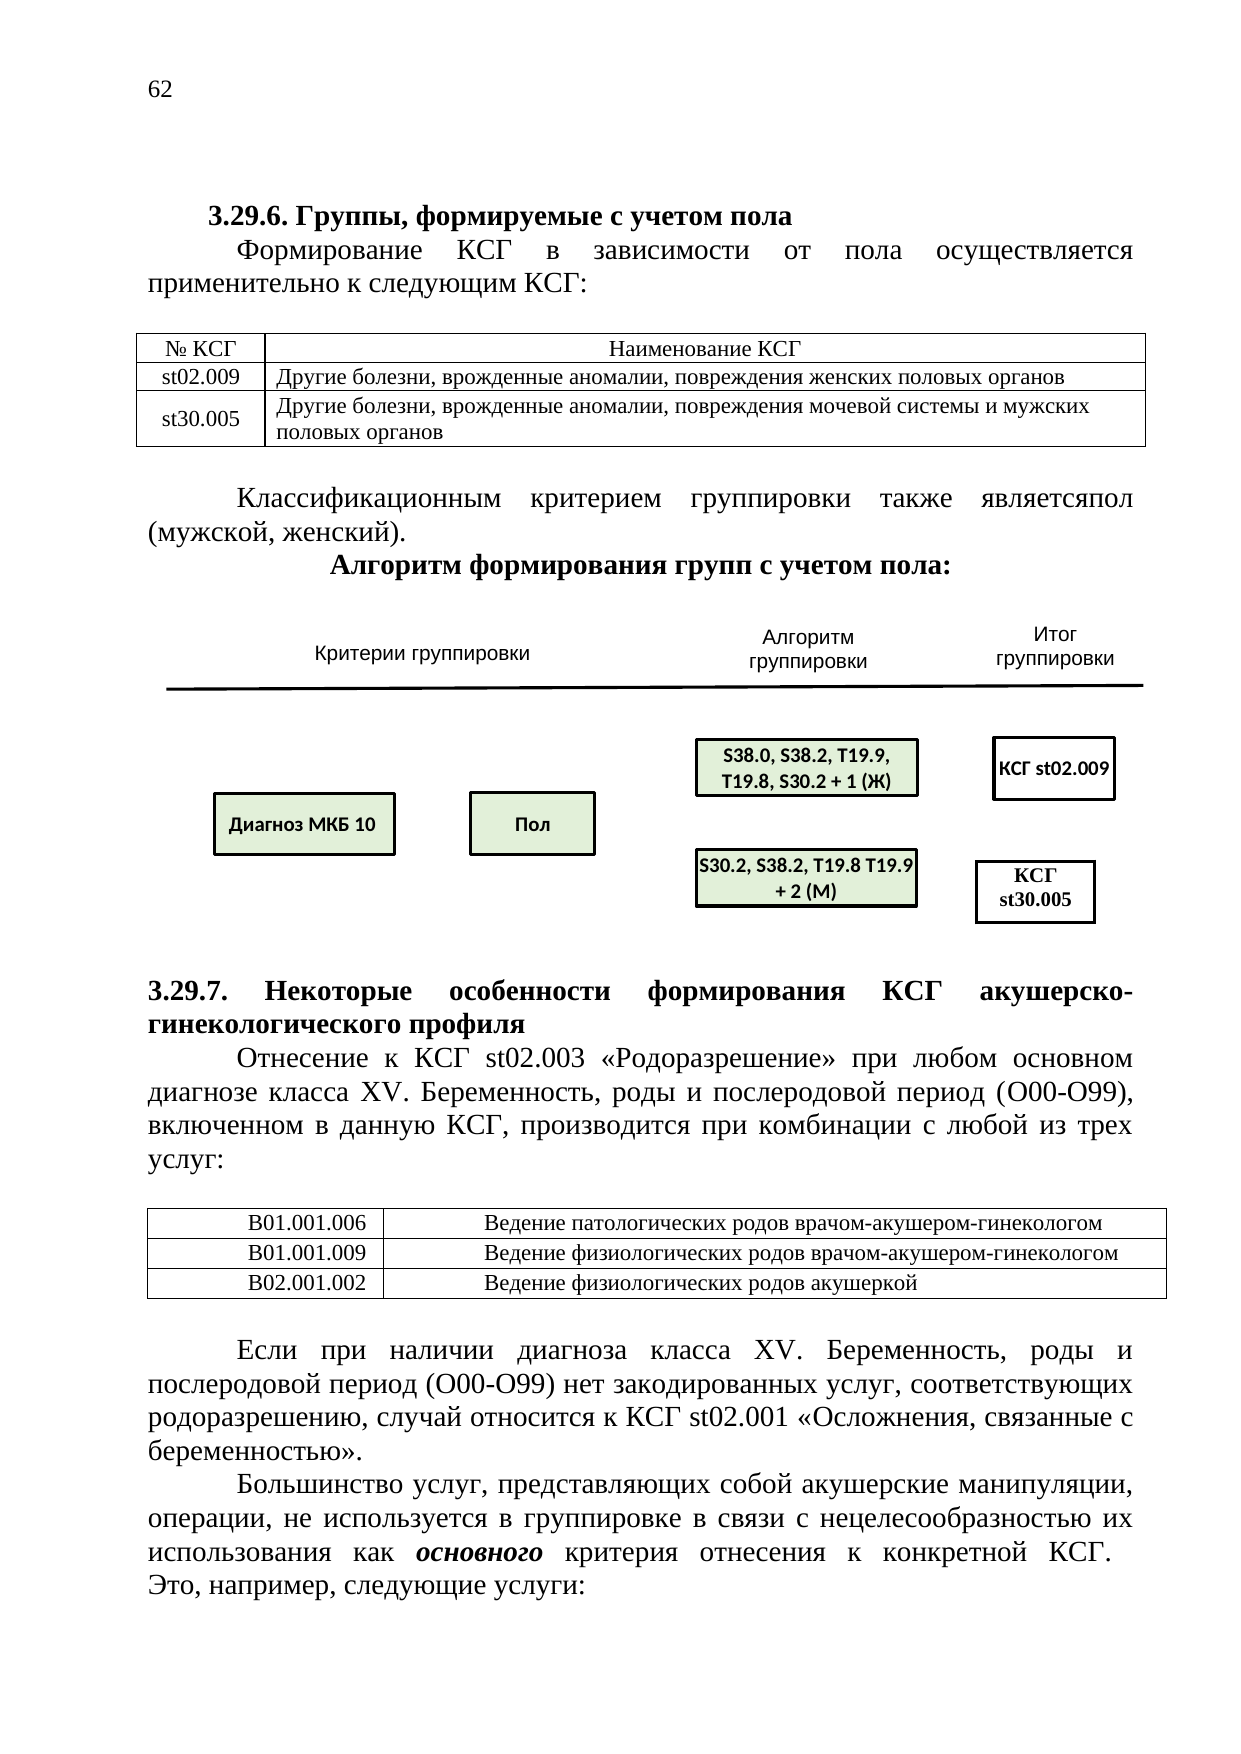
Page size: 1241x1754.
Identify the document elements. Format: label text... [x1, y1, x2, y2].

table_cell Ведение физиологических родов акушеркой [384, 1269, 1166, 1298]
table_cell Ведение физиологических родов врачом-акушером-гинекологом [384, 1239, 1166, 1268]
table_cell B02.001.002 [148, 1269, 383, 1298]
table_cell Другие болезни, врожденные аномалии, повреждения мочевой системы и мужских половых органов [266, 391, 1145, 446]
text Большинство услуг, представляющих собой акушерские манипуляции, операции, не используется в группировке в связи с нецелесообразностью их использования как основного критерия отнесения к конкретной КСГ. Это, например, следующие услуги: [148, 1467, 1134, 1601]
table_cell st02.009 [137, 363, 264, 389]
text Отнесение к КСГ st02.003 «Родоразрешение» при любом основном диагнозе класса XV. Беременность, роды и послеродовой период (O00-O99), включенном в данную КСГ, производится при комбинации с любой из трех услуг: [148, 1040, 1134, 1174]
text Классификационным критерием группировки также являетсяпол (мужской, женский). [148, 480, 1134, 547]
text 3.29.7. Некоторые особенности формирования КСГ акушерско-гинекологического профиля [148, 973, 1134, 1040]
text Формирование КСГ в зависимости от пола осуществляется применительно к следующим КСГ: [148, 232, 1134, 299]
table_cell B01.001.009 [148, 1239, 383, 1268]
table_cell Другие болезни, врожденные аномалии, повреждения женских половых органов [266, 363, 1145, 389]
text Если при наличии диагноза класса XV. Беременность, роды и послеродовой период (O00-O99) нет закодированных услуг, соответствующих родоразрешению, случай относится к КСГ st02.001 «Осложнения, связанные с беременностью». [148, 1332, 1134, 1467]
table_header Ведение патологических родов врачом-акушером-гинекологом [384, 1209, 1166, 1238]
subtitle 3.29.6. Группы, формируемые с учетом пола [208, 198, 1134, 232]
table_header B01.001.006 [148, 1209, 383, 1238]
table_cell st30.005 [137, 391, 264, 446]
text Алгоритм формирования групп с учетом пола: [148, 547, 1134, 581]
table_header Наименование КСГ [266, 334, 1145, 362]
table_header № КСГ [137, 334, 264, 362]
